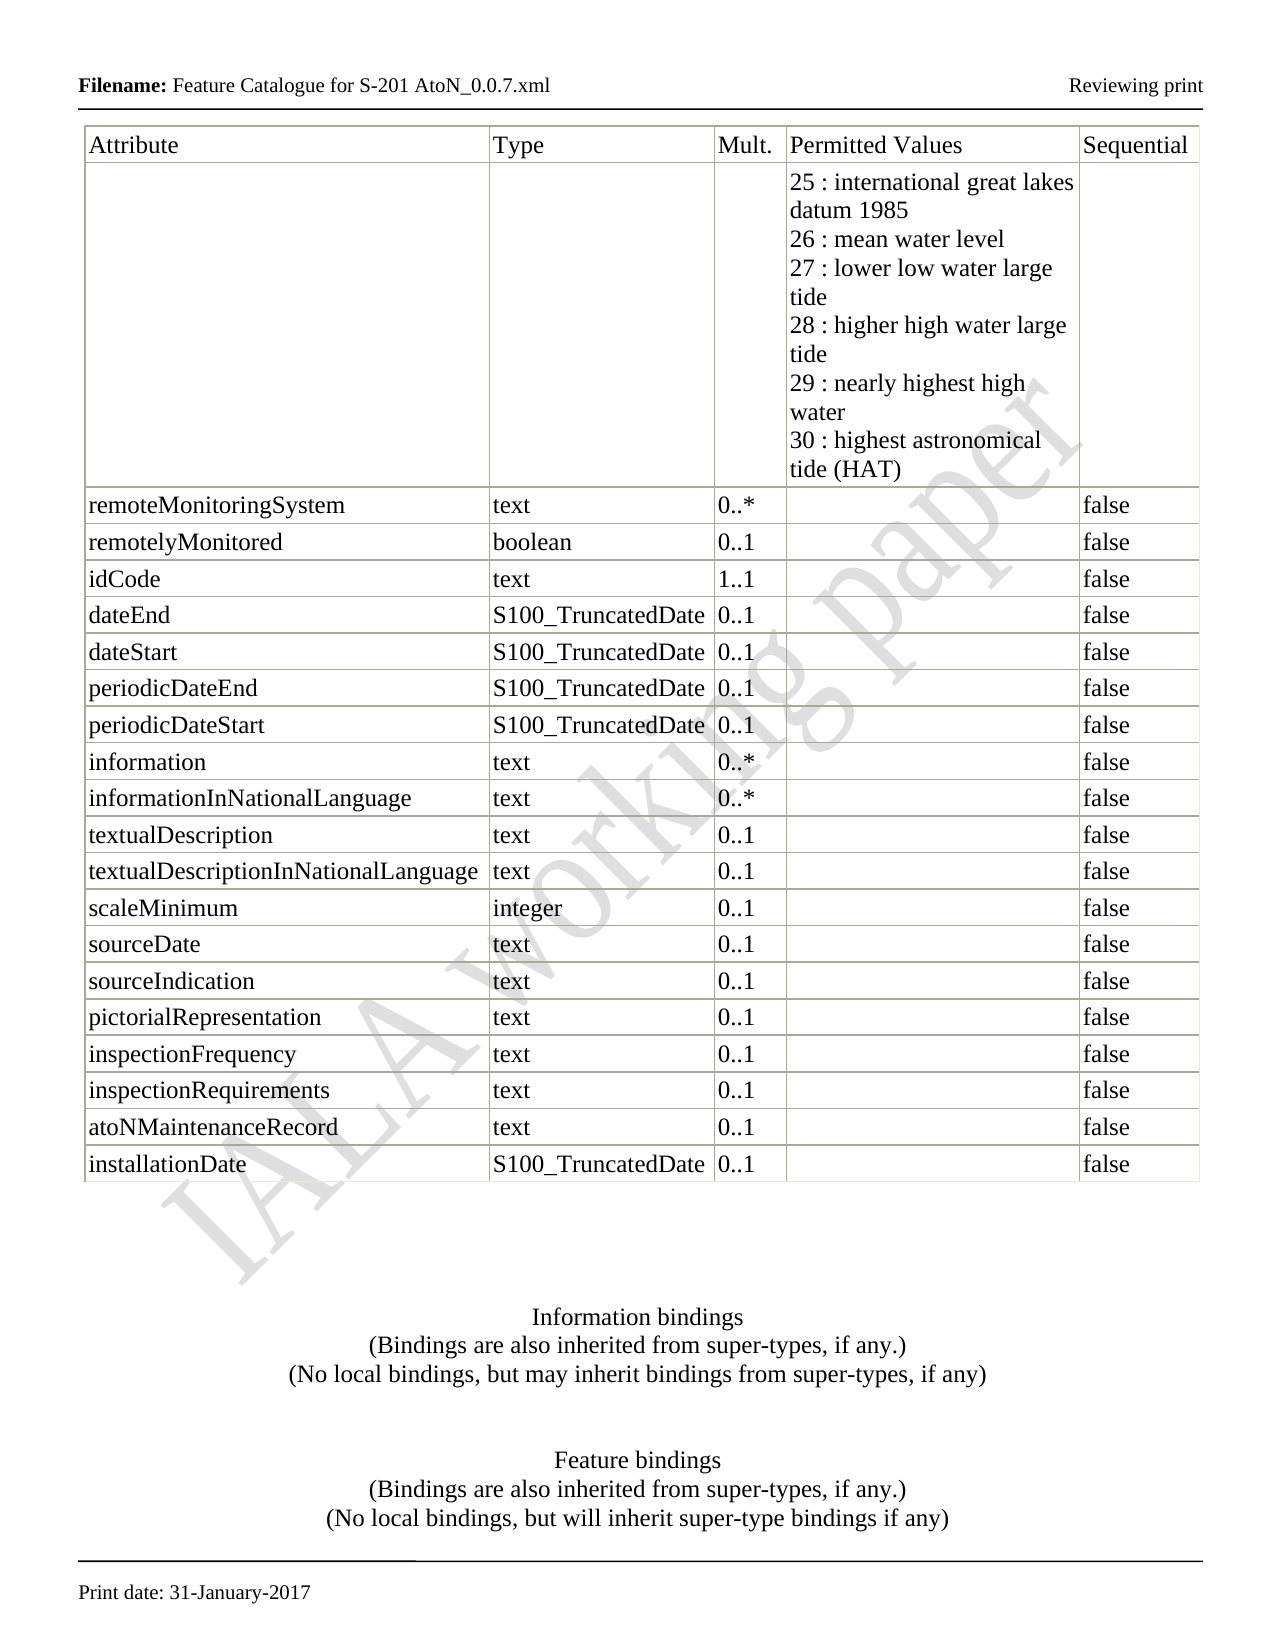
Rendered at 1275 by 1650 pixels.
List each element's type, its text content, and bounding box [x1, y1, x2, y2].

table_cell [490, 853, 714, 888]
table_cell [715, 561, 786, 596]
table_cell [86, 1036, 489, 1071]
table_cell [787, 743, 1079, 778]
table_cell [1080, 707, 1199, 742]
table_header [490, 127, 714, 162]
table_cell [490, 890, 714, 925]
text Information bindings [75, 1302, 1200, 1331]
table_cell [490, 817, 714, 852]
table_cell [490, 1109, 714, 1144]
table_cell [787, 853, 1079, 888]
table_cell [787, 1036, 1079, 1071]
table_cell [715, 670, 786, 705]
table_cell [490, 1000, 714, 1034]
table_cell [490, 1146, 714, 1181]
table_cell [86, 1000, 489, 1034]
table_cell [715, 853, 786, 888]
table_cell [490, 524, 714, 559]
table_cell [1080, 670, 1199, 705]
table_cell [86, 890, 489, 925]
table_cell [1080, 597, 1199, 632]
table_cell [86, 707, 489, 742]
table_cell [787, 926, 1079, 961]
text (No local bindings, but will inherit super-type bindings if any) [75, 1503, 1200, 1532]
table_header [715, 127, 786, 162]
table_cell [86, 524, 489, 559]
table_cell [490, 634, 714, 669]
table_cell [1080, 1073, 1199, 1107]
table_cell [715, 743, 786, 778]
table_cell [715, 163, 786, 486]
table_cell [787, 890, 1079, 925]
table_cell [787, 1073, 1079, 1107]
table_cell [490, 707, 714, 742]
text (Bindings are also inherited from super-types, if any.) [75, 1474, 1200, 1503]
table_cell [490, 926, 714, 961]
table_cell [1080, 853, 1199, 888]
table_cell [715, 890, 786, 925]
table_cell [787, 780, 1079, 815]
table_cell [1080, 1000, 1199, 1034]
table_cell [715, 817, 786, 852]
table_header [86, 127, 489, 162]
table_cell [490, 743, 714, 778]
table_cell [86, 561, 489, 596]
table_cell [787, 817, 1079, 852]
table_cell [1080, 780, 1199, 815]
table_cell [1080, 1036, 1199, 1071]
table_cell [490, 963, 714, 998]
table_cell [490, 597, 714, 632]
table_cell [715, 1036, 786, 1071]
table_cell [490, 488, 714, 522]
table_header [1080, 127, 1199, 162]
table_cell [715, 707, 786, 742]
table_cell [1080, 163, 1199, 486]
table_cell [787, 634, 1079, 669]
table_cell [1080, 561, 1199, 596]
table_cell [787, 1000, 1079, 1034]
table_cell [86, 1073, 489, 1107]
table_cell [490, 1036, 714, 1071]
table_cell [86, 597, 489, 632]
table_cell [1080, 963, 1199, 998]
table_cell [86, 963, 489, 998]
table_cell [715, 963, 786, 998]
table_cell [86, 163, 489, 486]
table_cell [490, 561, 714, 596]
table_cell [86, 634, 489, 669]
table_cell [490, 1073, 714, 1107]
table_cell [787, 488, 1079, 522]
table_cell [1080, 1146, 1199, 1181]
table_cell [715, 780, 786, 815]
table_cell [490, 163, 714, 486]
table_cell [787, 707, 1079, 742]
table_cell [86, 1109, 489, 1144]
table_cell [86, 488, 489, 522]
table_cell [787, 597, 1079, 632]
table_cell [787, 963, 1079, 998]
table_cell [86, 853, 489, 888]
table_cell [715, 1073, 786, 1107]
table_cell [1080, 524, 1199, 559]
text (Bindings are also inherited from super-types, if any.) [75, 1331, 1200, 1359]
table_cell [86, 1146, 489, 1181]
text (No local bindings, but may inherit bindings from super-types, if any) [75, 1359, 1200, 1388]
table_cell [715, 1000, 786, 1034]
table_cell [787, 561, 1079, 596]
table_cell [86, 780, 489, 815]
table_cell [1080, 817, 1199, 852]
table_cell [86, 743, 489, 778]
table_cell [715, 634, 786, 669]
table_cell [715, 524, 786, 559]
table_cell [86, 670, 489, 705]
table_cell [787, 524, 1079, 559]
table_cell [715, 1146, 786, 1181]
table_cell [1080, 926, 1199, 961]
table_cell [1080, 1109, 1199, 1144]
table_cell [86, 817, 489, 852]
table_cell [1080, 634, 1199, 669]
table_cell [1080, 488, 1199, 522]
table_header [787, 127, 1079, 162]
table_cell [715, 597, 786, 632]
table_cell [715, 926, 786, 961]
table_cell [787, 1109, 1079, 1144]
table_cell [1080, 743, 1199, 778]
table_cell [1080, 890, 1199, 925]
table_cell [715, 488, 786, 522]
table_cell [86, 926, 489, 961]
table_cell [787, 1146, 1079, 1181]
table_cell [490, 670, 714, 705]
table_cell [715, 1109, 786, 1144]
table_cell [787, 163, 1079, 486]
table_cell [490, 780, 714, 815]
text Feature bindings [75, 1446, 1200, 1474]
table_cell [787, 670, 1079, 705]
